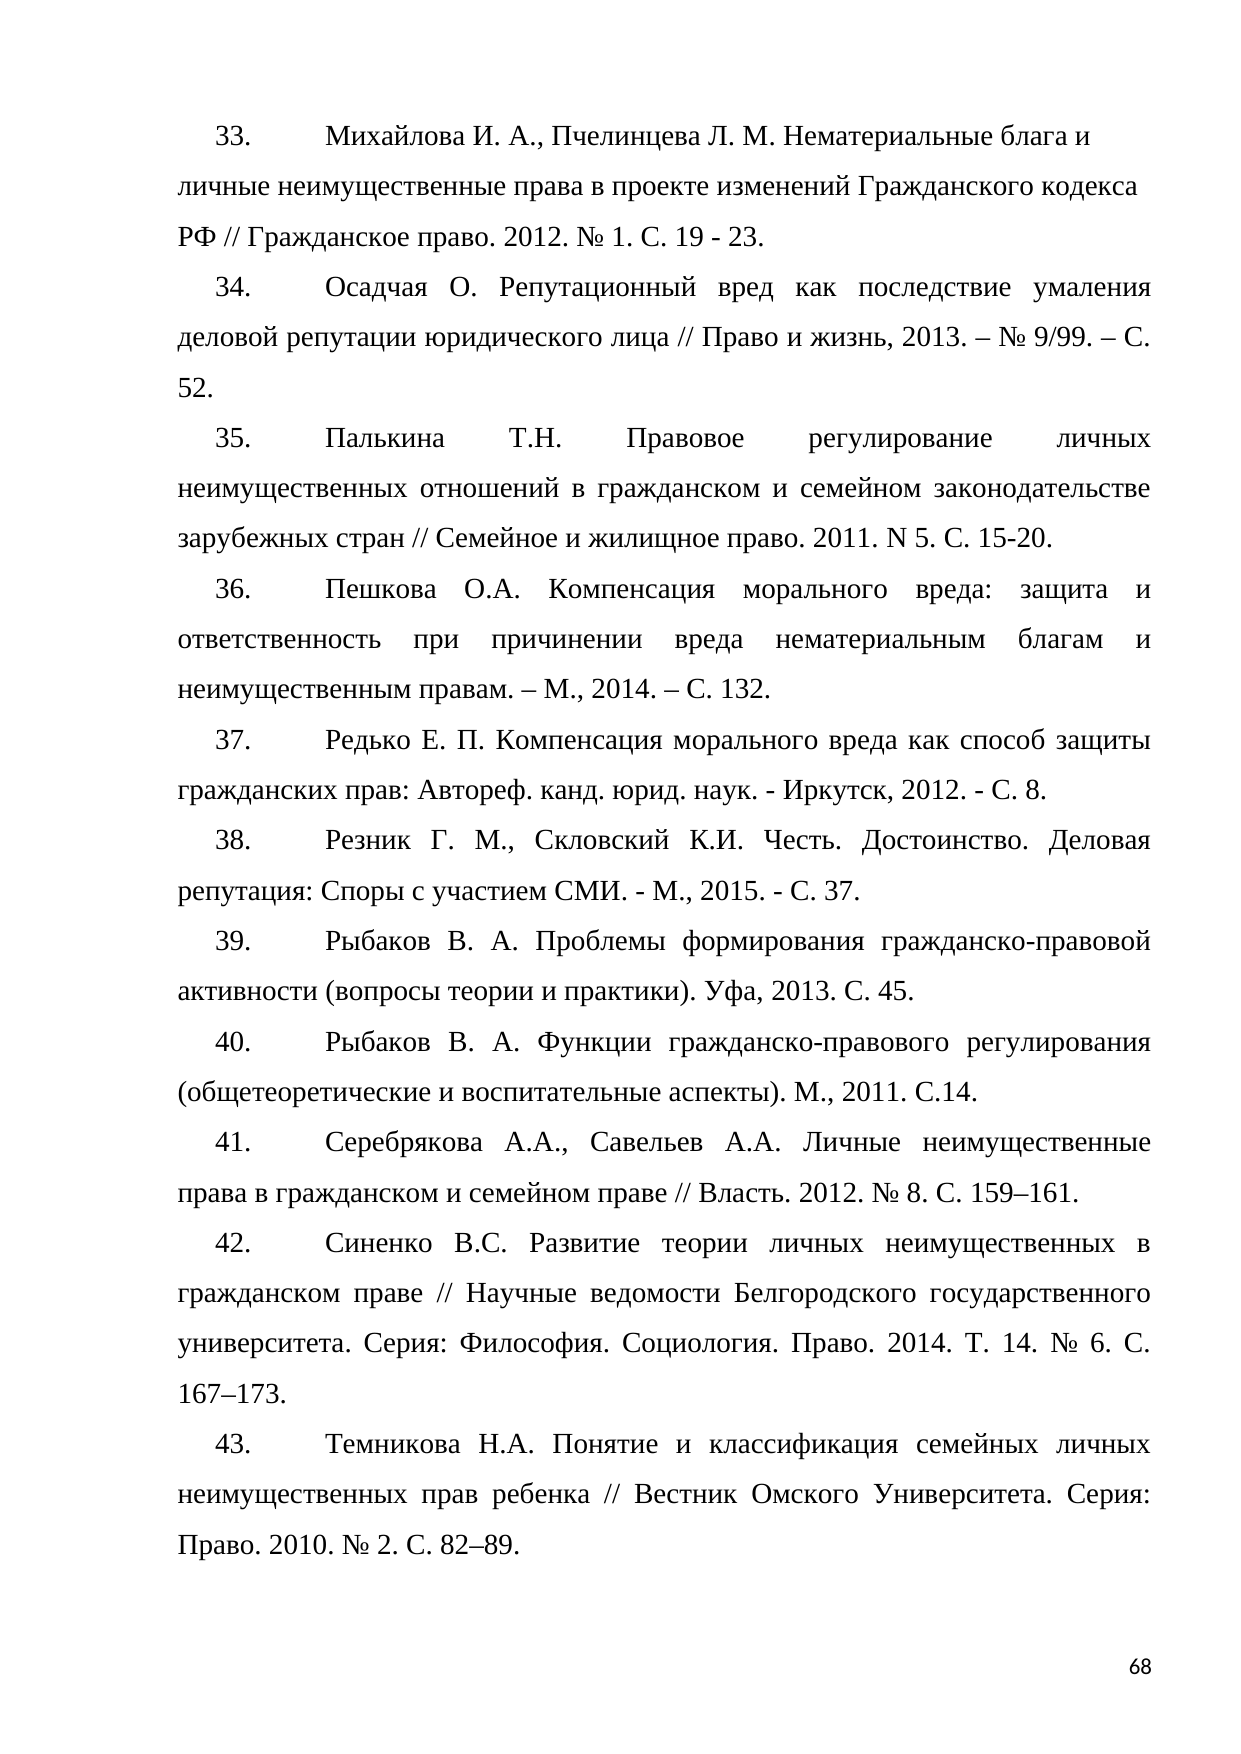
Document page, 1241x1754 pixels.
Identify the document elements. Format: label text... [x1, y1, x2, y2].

list Резник Г. М., Скловский К.И. Честь. Достоинство. Деловая репутация: Споры с участием СМИ. - М., 2015. - С. 37. [177, 822, 1152, 906]
list Серебрякова А.А., Савельев А.А. Личные неимущественные права в гражданском и семейном праве // Власть. 2012. № 8. С. 159–161. [177, 1124, 1152, 1208]
list Рыбаков В. А. Проблемы формирования гражданско-правовой активности (вопросы теории и практики). Уфа, 2013. С. 45. [177, 923, 1152, 1007]
list Синенко В.С. Развитие теории личных неимущественных в гражданском праве // Научные ведомости Белгородского государственного университета. Серия: Философия. Социология. Право. 2014. Т. 14. № 6. С. 167–173. [177, 1225, 1152, 1409]
list Пешкова О.А. Компенсация морального вреда: защита и ответственность при причинении вреда нематериальным благам и неимущественным правам. – М., 2014. – С. 132. [177, 571, 1152, 705]
list Михайлова И. А., Пчелинцева Л. М. Нематериальные блага и личные неимущественные права в проекте изменений Гражданского кодекса РФ // Гражданское право. 2012. № 1. С. 19 - 23. [177, 118, 1152, 252]
list Редько Е. П. Компенсация морального вреда как способ защиты гражданских прав: Автореф. канд. юрид. наук. - Иркутск, 2012. - С. 8. [177, 722, 1152, 806]
list Темникова Н.А. Понятие и классификация семейных личных неимущественных прав ребенка // Вестник Омского Университета. Серия: Право. 2010. № 2. С. 82–89. [177, 1426, 1152, 1560]
list Палькина Т.Н. Правовое регулирование личных неимущественных отношений в гражданском и семейном законодательстве зарубежных стран // Семейное и жилищное право. 2011. N 5. С. 15-20. [177, 420, 1152, 554]
list Осадчая О. Репутационный вред как последствие умаления деловой репутации юридического лица // Право и жизнь, 2013. – № 9/99. – С. 52. [177, 269, 1152, 403]
list Рыбаков В. А. Функции гражданско-правового регулирования (общетеоретические и воспитательные аспекты). М., 2011. С.14. [177, 1024, 1152, 1108]
